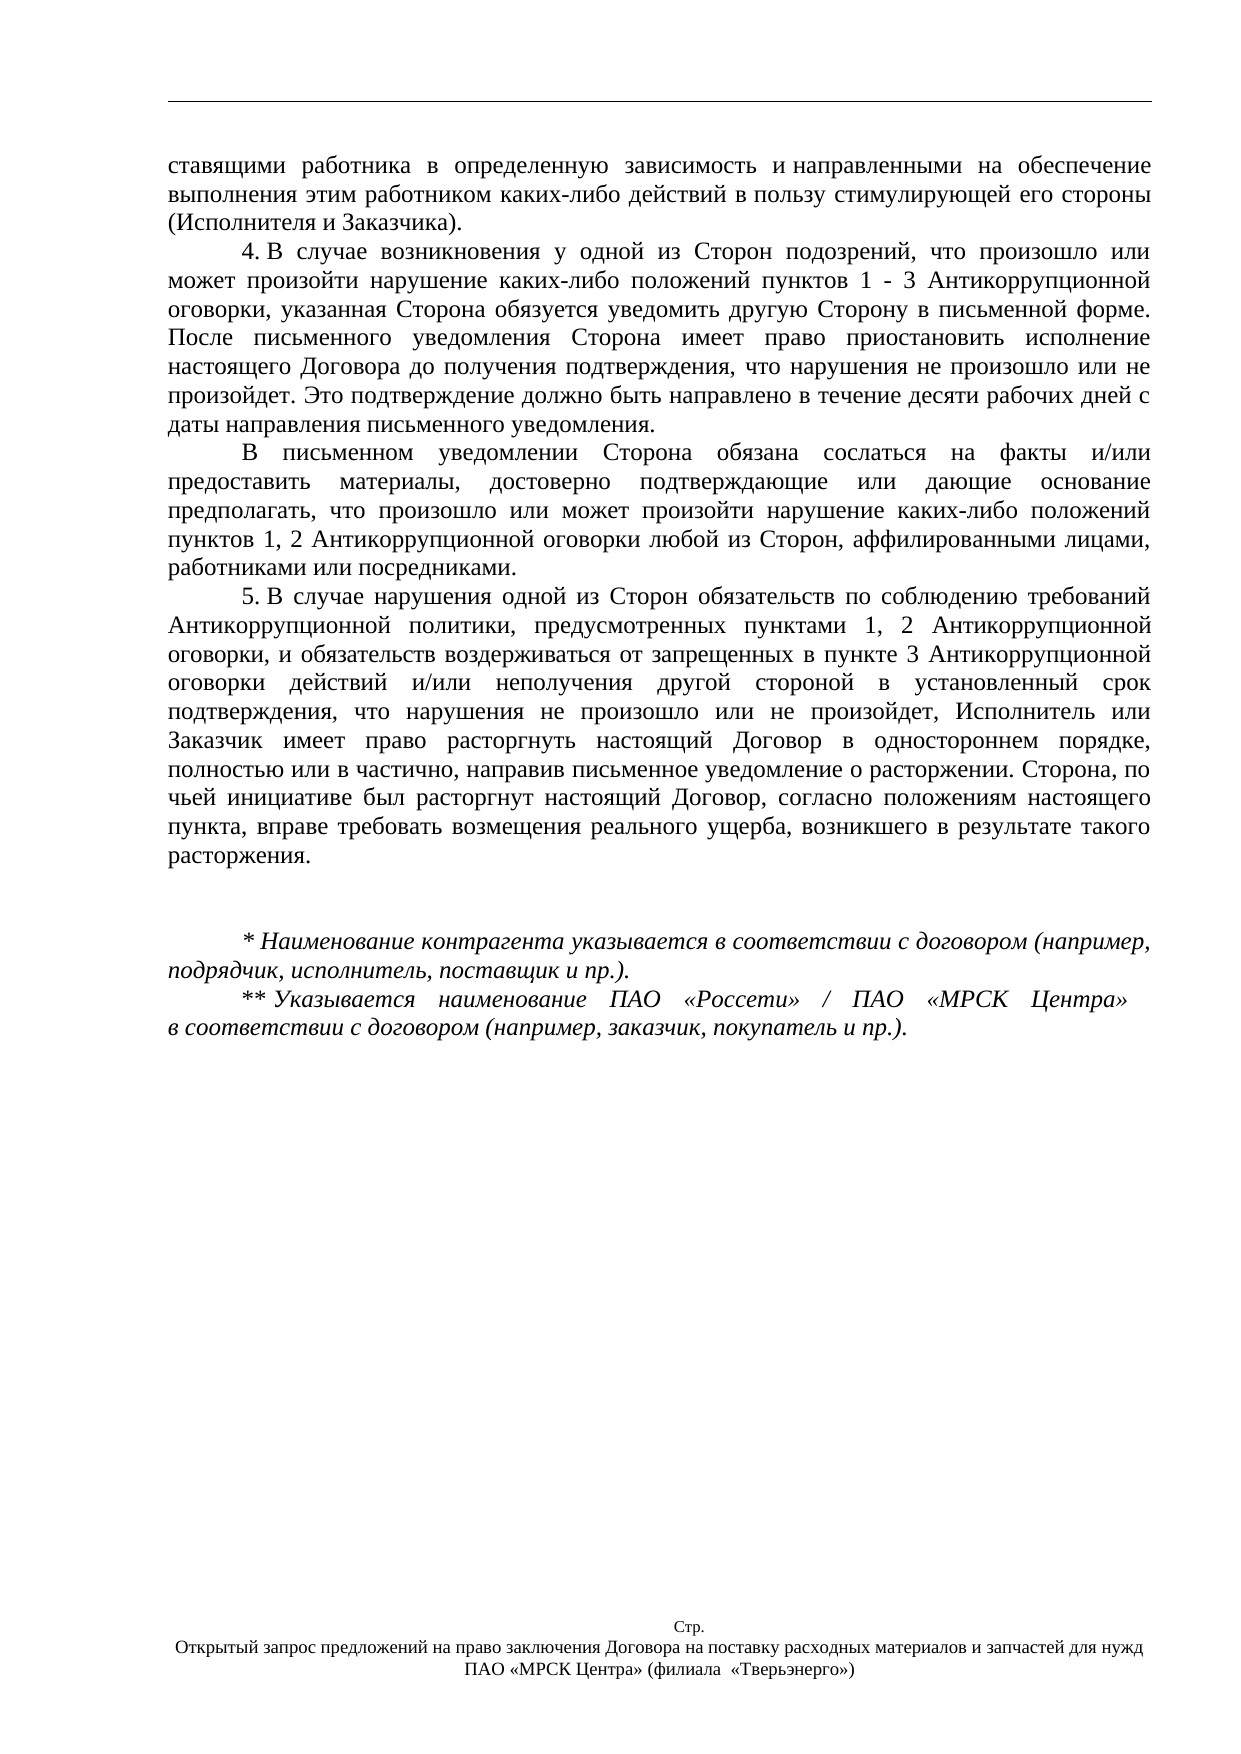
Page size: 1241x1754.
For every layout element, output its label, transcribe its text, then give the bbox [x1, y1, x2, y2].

text 4. В случае возникновения у одной из Сторон подозрений, что произошло или может произойти нарушение каких-либо положений пунктов 1 - 3 Антикоррупционной оговорки, указанная Сторона обязуется уведомить другую Сторону в письменной форме. После письменного уведомления Сторона имеет право приостановить исполнение настоящего Договора до получения подтверждения, что нарушения не произошло или не произойдет. Это подтверждение должно быть направлено в течение десяти рабочих дней с даты направления письменного уведомления. [168, 236, 1152, 437]
text * Наименование контрагента указывается в соответствии с договором (например, подрядчик, исполнитель, поставщик и пр.). [168, 926, 1152, 984]
text 5. В случае нарушения одной из Сторон обязательств по соблюдению требований Антикоррупционной политики, предусмотренных пунктами 1, 2 Антикоррупционной оговорки, и обязательств воздерживаться от запрещенных в пункте 3 Антикоррупционной оговорки действий и/или неполучения другой стороной в установленный срок подтверждения, что нарушения не произошло или не произойдет, Исполнитель или Заказчик имеет право расторгнуть настоящий Договор в одностороннем порядке, полностью или в частично, направив письменное уведомление о расторжении. Сторона, по чьей инициативе был расторгнут настоящий Договор, согласно положениям настоящего пункта, вправе требовать возмещения реального ущерба, возникшего в результате такого расторжения. [168, 581, 1152, 869]
text В письменном уведомлении Сторона обязана сослаться на факты и/или предоставить материалы, достоверно подтверждающие или дающие основание предполагать, что произошло или может произойти нарушение каких-либо положений пунктов 1, 2 Антикоррупционной оговорки любой из Сторон, аффилированными лицами, работниками или посредниками. [168, 437, 1152, 581]
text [168, 150, 1152, 236]
text ** Указывается наименование ПАО «Россети» / ПАО «МРСК Центра» в соответствии с договором (например, заказчик, покупатель и пр.). [168, 984, 1152, 1041]
